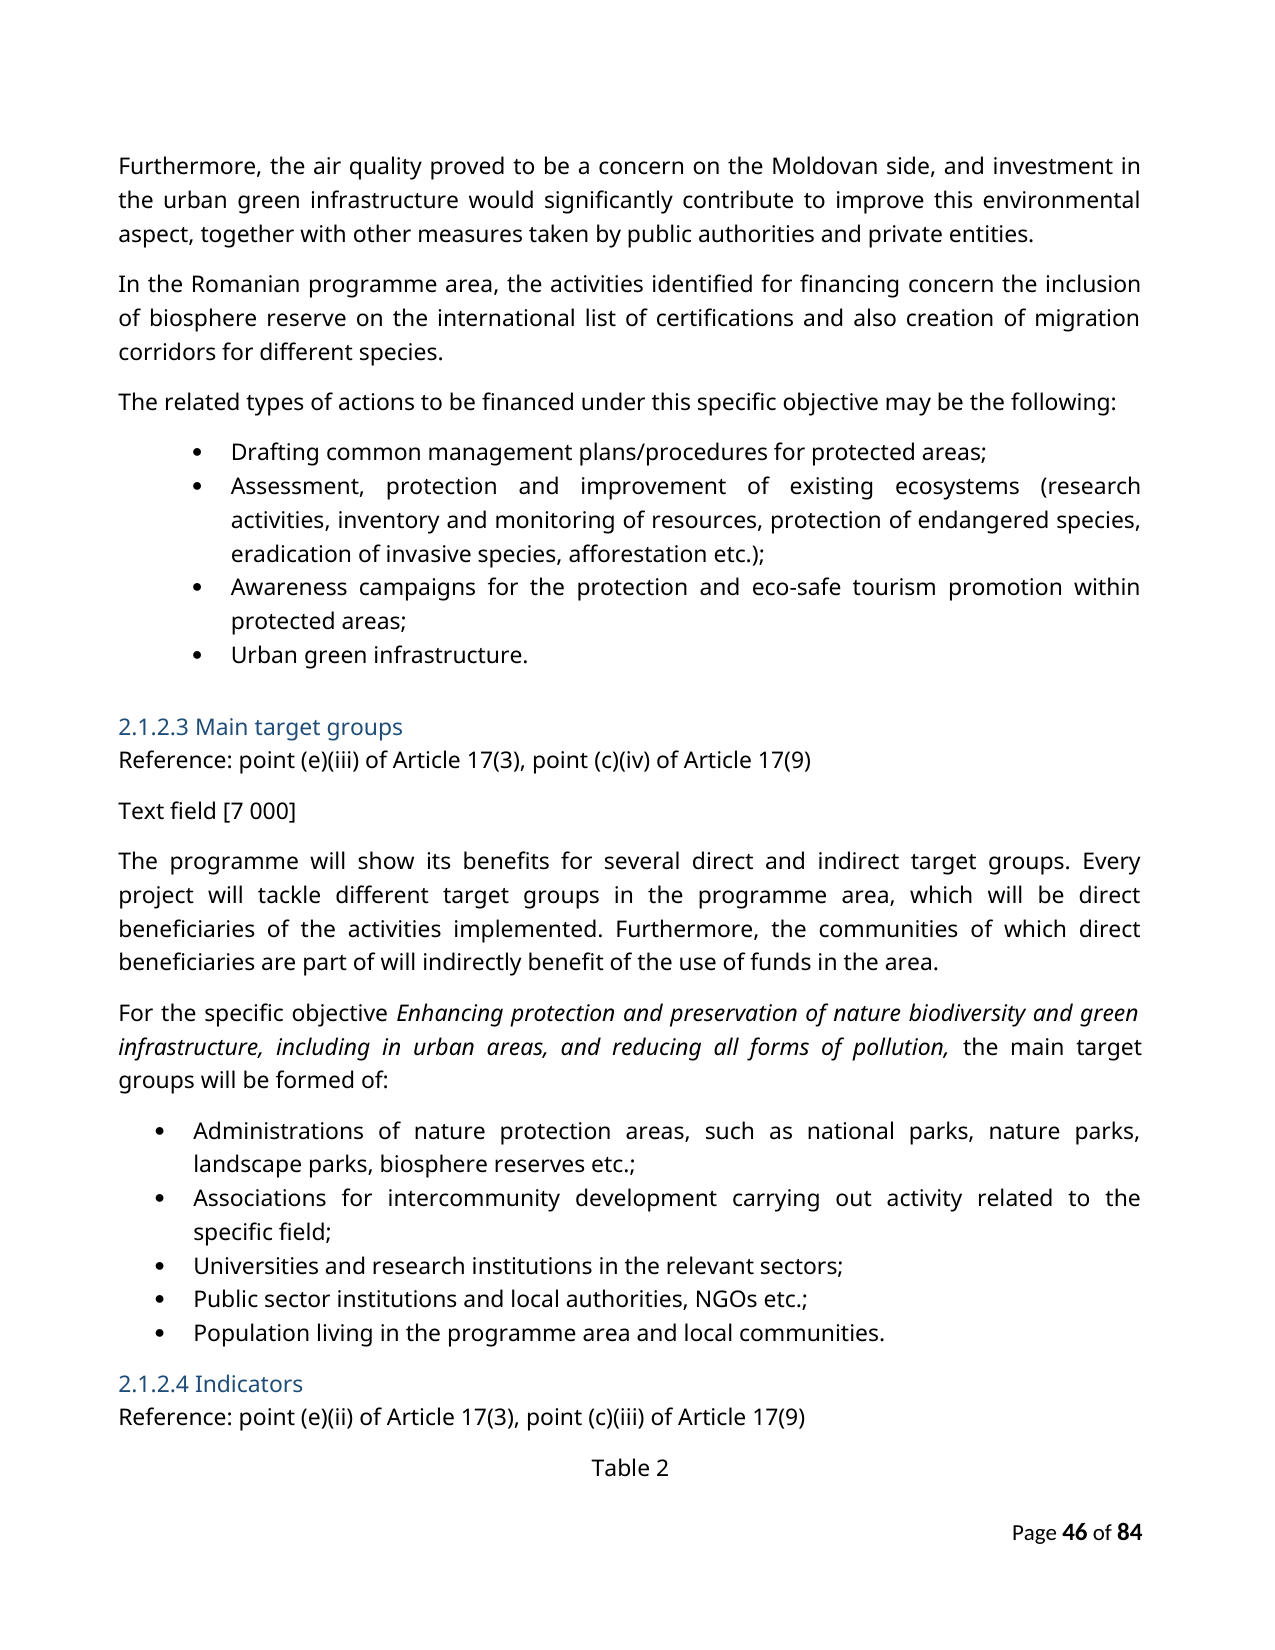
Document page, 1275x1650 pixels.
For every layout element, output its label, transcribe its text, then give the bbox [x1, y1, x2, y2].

text Table 2 [118, 1452, 1142, 1483]
list Awareness campaigns for the protection and eco-safe tourism promotion within protected areas; [193, 571, 1142, 636]
list Assessment, protection and improvement of existing ecosystems (research activities, inventory and monitoring of resources, protection of endangered species, eradication of invasive species, afforestation etc.); [193, 470, 1142, 569]
text In the Romanian programme area, the activities identified for financing concern the inclusion of biosphere reserve on the international list of certifications and also creation of migration corridors for different species. [118, 268, 1142, 367]
subtitle 2.1.2.4 Indicators [118, 1367, 1142, 1399]
list Population living in the programme area and local communities. [156, 1317, 1142, 1348]
text Reference: point (e)(iii) of Article 17(3), point (c)(iv) of Article 17(9) [118, 744, 1142, 775]
text The related types of actions to be financed under this specific objective may be the following: [118, 386, 1142, 417]
text Reference: point (e)(ii) of Article 17(3), point (c)(iii) of Article 17(9) [118, 1401, 1142, 1432]
list Administrations of nature protection areas, such as national parks, nature parks, landscape parks, biosphere reserves etc.; [156, 1114, 1142, 1179]
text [118, 150, 1142, 249]
subtitle 2.1.2.3 Main target groups [118, 710, 1142, 742]
list Urban green infrastructure. [193, 639, 1142, 670]
text For the specific objective Enhancing protection and preservation of nature biodiversity and green infrastructure, including in urban areas, and reducing all forms of pollution, the main target groups will be formed of: [118, 997, 1142, 1095]
text Text field [7 000] [118, 794, 1142, 826]
list Universities and research institutions in the relevant sectors; [156, 1249, 1142, 1281]
text The programme will show its benefits for several direct and indirect target groups. Every project will tackle different target groups in the programme area, which will be direct beneficiaries of the activities implemented. Furthermore, the communities of which direct beneficiaries are part of will indirectly benefit of the use of funds in the area. [118, 845, 1142, 977]
list Drafting common management plans/procedures for protected areas; [193, 436, 1142, 467]
list Public sector institutions and local authorities, NGOs etc.; [156, 1283, 1142, 1314]
list Associations for intercommunity development carrying out activity related to the specific field; [156, 1182, 1142, 1247]
